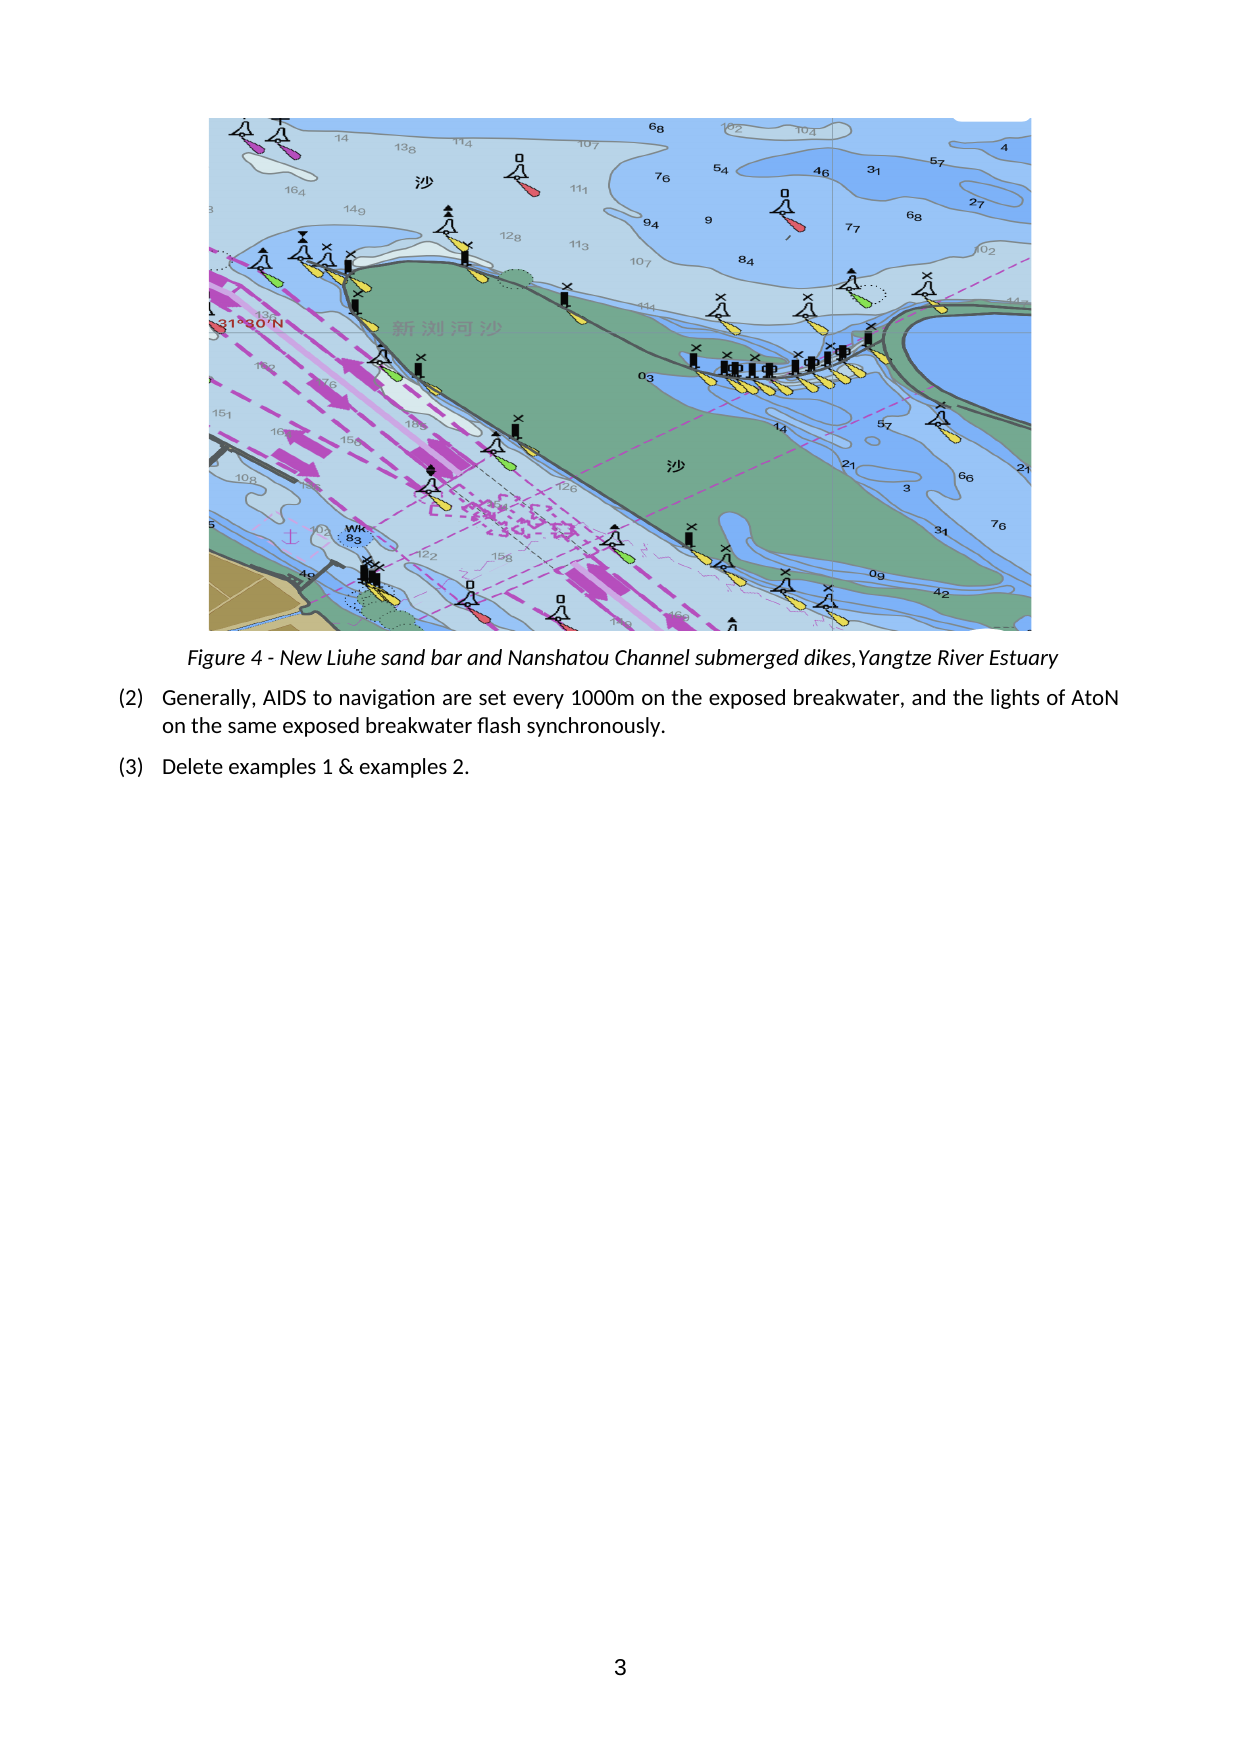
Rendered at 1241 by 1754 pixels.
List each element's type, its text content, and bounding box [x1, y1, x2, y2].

list Generally, AIDS to navigation are set every 1000m on the exposed breakwater, and the lights of AtoN on the same exposed breakwater flash synchronously. [118, 683, 1122, 739]
list Delete examples 1 & examples 2. [118, 752, 1122, 780]
picture [208, 118, 1032, 631]
text Figure 4 - New Liuhe sand bar and Nanshatou Channel submerged dikes,Yangtze River Estuary [118, 643, 1122, 671]
